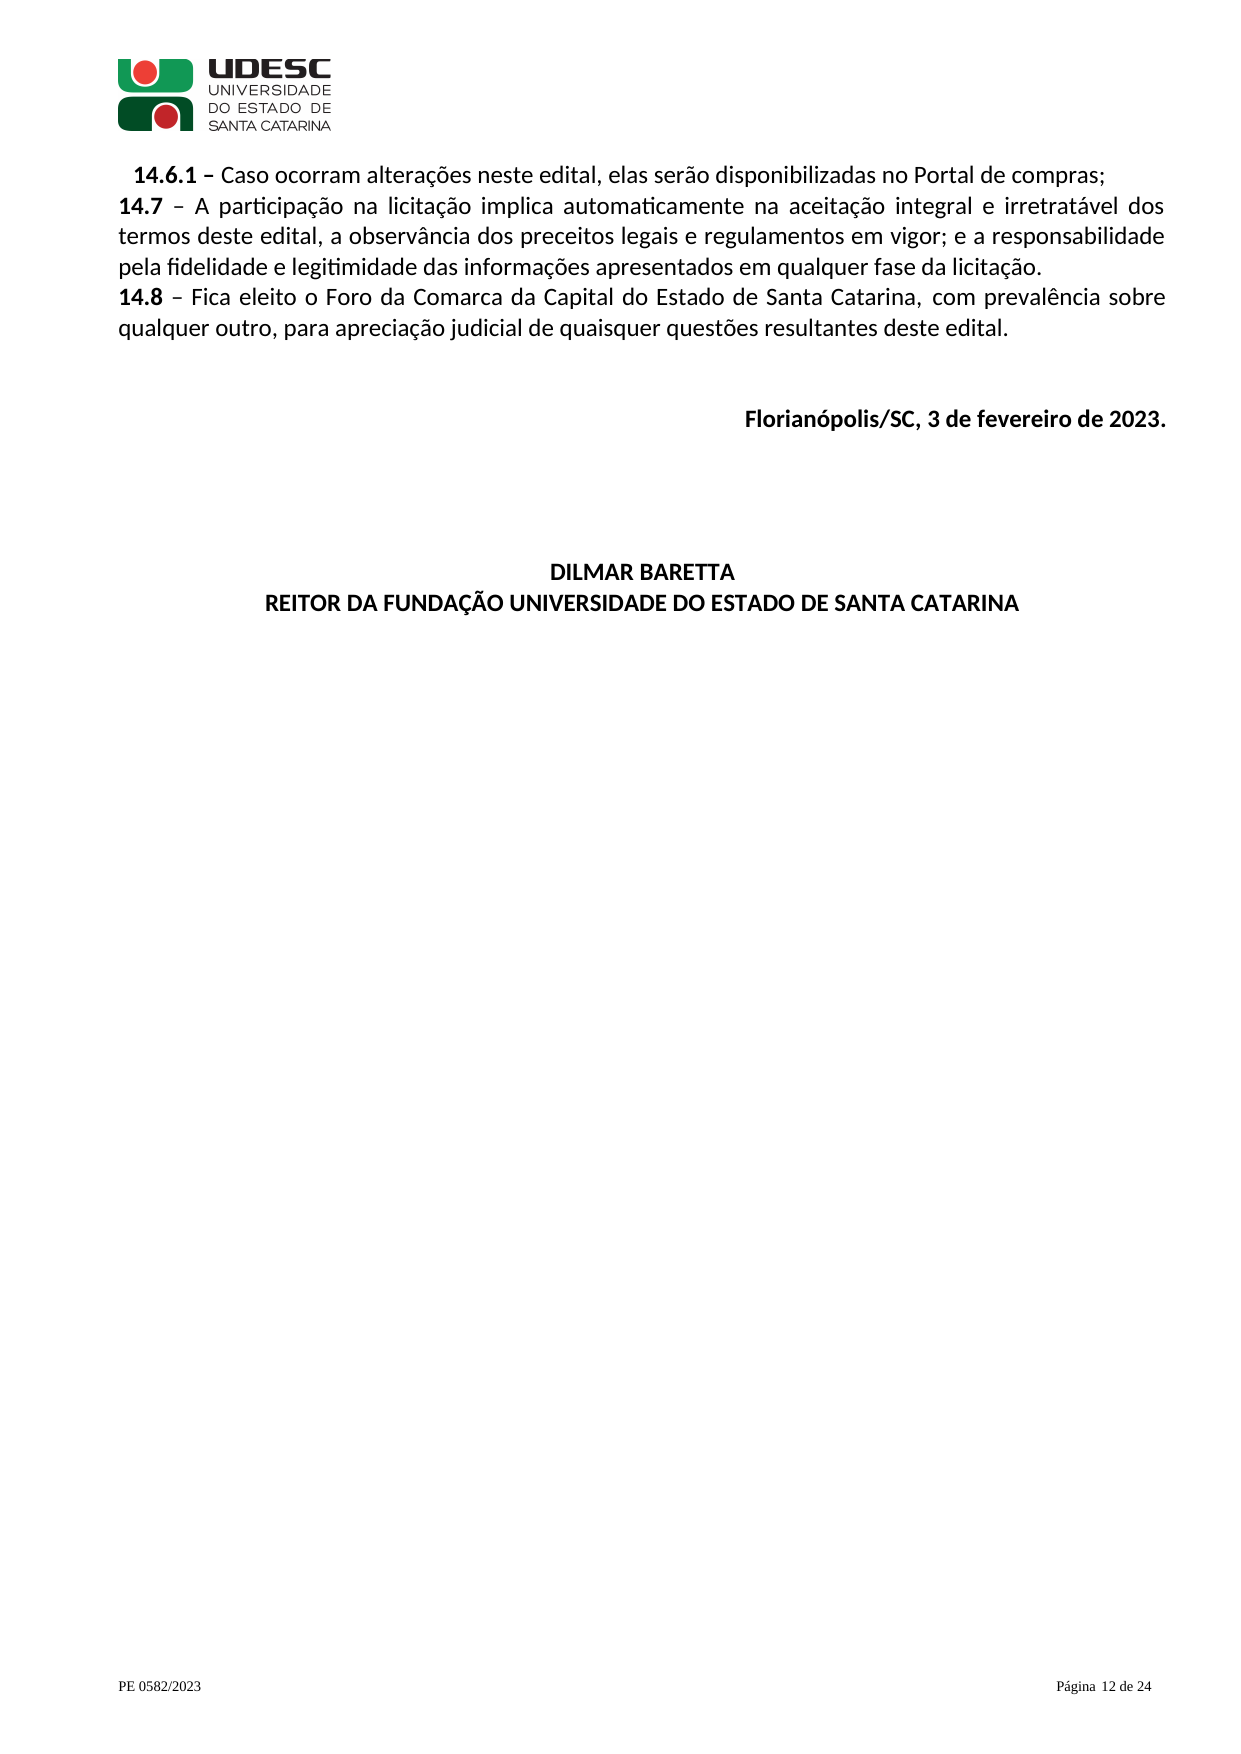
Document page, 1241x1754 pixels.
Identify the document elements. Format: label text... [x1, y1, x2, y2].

picture [118, 59, 331, 131]
text 14.7 – A participação na licitação implica automaticamente na aceitação integral e irretratável dos termos deste edital, a observância dos preceitos legais e regulamentos em vigor; e a responsabilidade pela fidelidade e legitimidade das informações apresentados em qualquer fase da licitação. [118, 190, 1166, 281]
text 14.8 – Fica eleito o Foro da Comarca da Capital do Estado de Santa Catarina, com prevalência sobre qualquer outro, para apreciação judicial de quaisquer questões resultantes deste edital. [118, 281, 1166, 342]
text 14.6.1 – Caso ocorram alterações neste edital, elas serão disponibilizadas no Portal de compras; [118, 159, 1166, 190]
text , . [118, 403, 1166, 434]
subtitle DILMAR BARETTA [118, 556, 1166, 587]
text REITOR DA FUNDAÇÃO UNIVERSIDADE DO ESTADO DE SANTA CATARINA [118, 587, 1166, 617]
